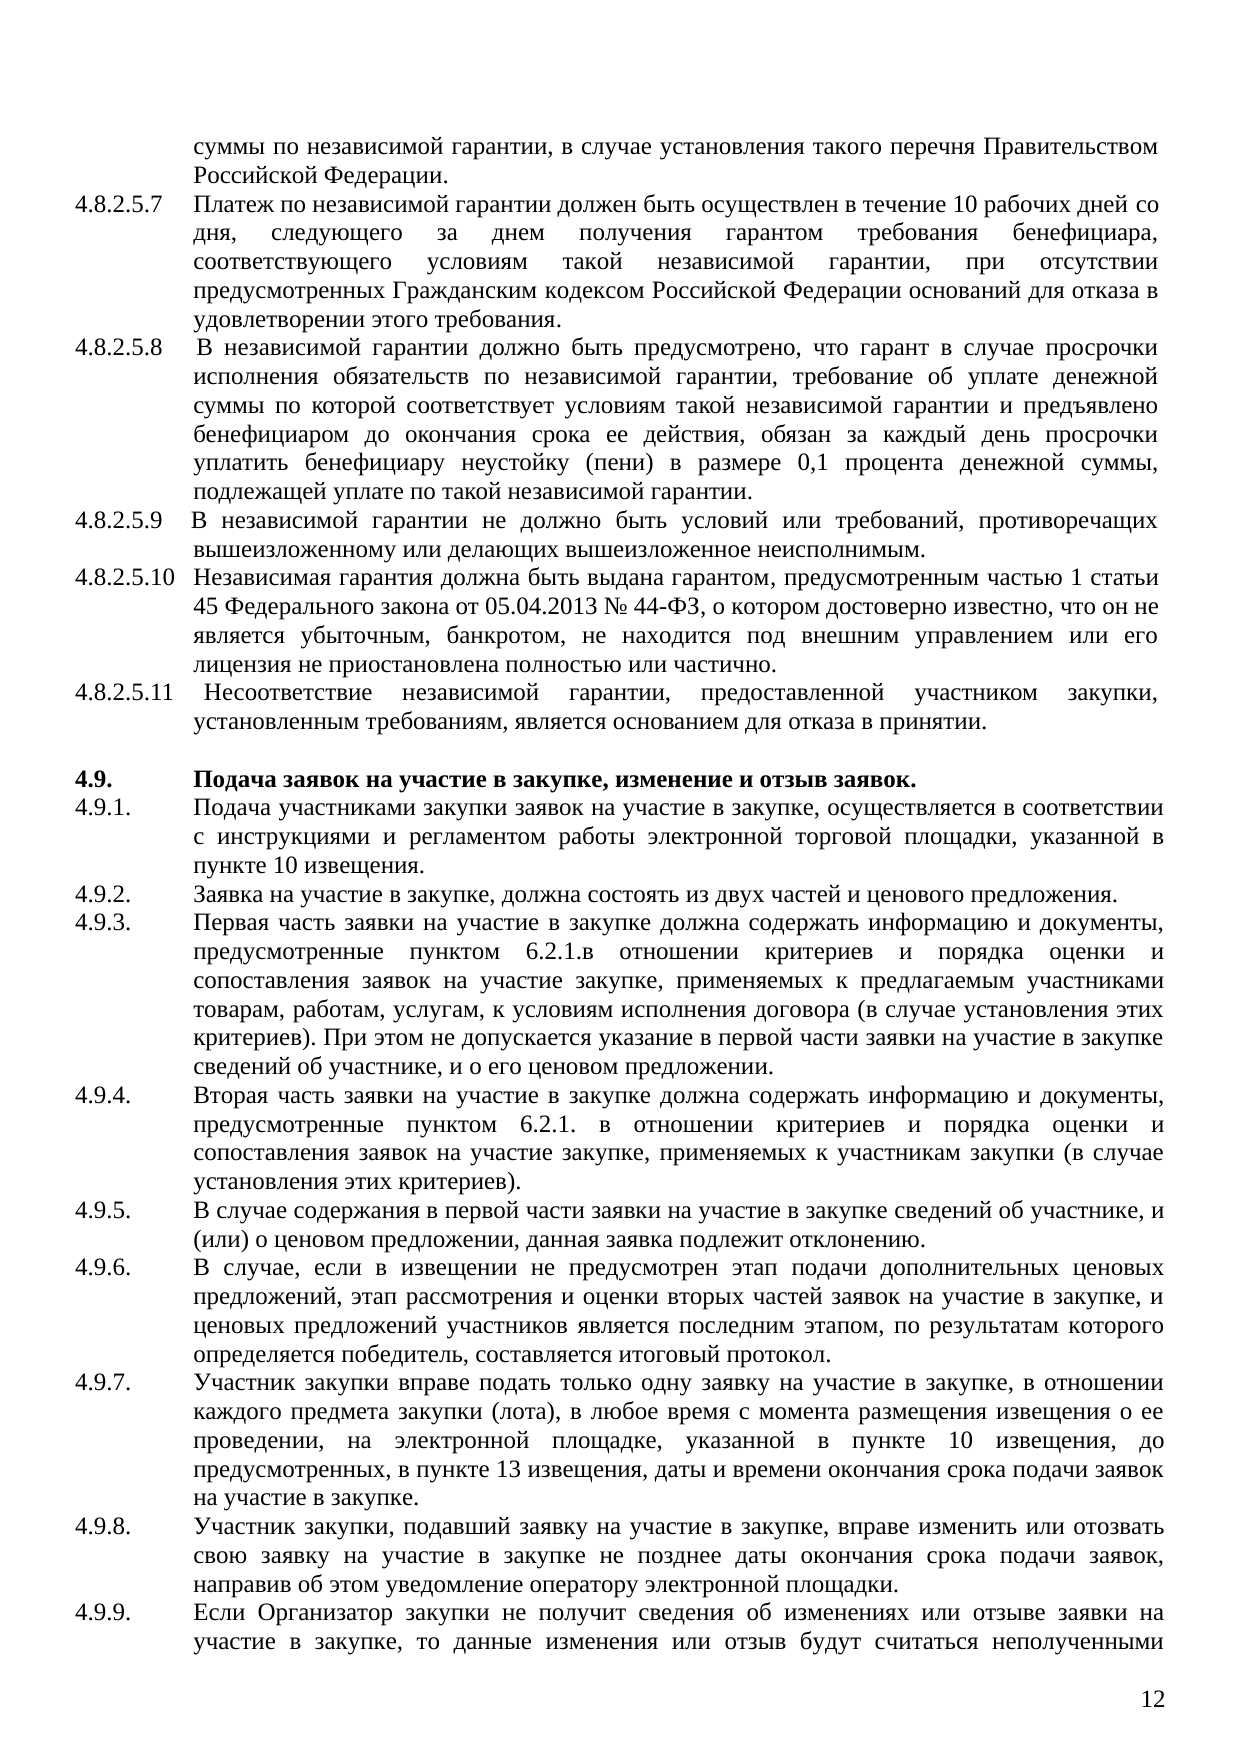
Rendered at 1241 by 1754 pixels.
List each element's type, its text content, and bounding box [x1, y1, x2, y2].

list Участник закупки, подавший заявку на участие в закупке, вправе изменить или отозвать свою заявку на участие в закупке не позднее даты окончания срока подачи заявок, направив об этом уведомление оператору электронной площадки. [75, 1511, 1165, 1597]
text 4.8.2.5.8 В независимой гарантии должно быть предусмотрено, что гарант в случае просрочки исполнения обязательств по независимой гарантии, требование об уплате денежной суммы по которой соответствует условиям такой независимой гарантии и предъявлено бенефициаром до окончания срока ее действия, обязан за каждый день просрочки уплатить бенефициару неустойку (пени) в размере 0,1 процента денежной суммы, подлежащей уплате по такой независимой гарантии. [75, 332, 1159, 505]
list Заявка на участие в закупке, должна состоять из двух частей и ценового предложения. [75, 879, 1165, 907]
list Подача заявок на участие в закупке, изменение и отзыв заявок. [75, 764, 1165, 792]
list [75, 1597, 1165, 1655]
list Платеж по независимой гарантии должен быть осуществлен в течение 10 рабочих дней со дня, следующего за днем получения гарантом требования бенефициара, соответствующего условиям такой независимой гарантии, при отсутствии предусмотренных Гражданским кодексом Российской Федерации оснований для отказа в удовлетворении этого требования. [75, 189, 1159, 332]
list В случае содержания в первой части заявки на участие в закупке сведений об участнике, и (или) о ценовом предложении, данная заявка подлежит отклонению. [75, 1195, 1165, 1252]
list Вторая часть заявки на участие в закупке должна содержать информацию и документы, предусмотренные пунктом 6.2.1. в отношении критериев и порядка оценки и сопоставления заявок на участие закупке, применяемых к участникам закупки (в случае установления этих критериев). [75, 1080, 1165, 1195]
text 4.8.2.5.9 В независимой гарантии не должно быть условий или требований, противоречащих вышеизложенному или делающих вышеизложенное неисполнимым. [75, 505, 1159, 562]
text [75, 131, 1159, 189]
list Участник закупки вправе подать только одну заявку на участие в закупке, в отношении каждого предмета закупки (лота), в любое время с момента размещения извещения о ее проведении, на электронной площадке, указанной в пункте 10 извещения, до предусмотренных, в пункте 13 извещения, даты и времени окончания срока подачи заявок на участие в закупке. [75, 1367, 1165, 1511]
text 4.8.2.5.11 Несоответствие независимой гарантии, предоставленной участником закупки, установленным требованиям, является основанием для отказа в принятии. [75, 677, 1159, 735]
list Подача участниками закупки заявок на участие в закупке, осуществляется в соответствии с инструкциями и регламентом работы электронной торговой площадки, указанной в пункте 10 извещения. [75, 792, 1165, 879]
list В случае, если в извещении не предусмотрен этап подачи дополнительных ценовых предложений, этап рассмотрения и оценки вторых частей заявок на участие в закупке, и ценовых предложений участников является последним этапом, по результатам которого определяется победитель, составляется итоговый протокол. [75, 1252, 1165, 1367]
list Независимая гарантия должна быть выдана гарантом, предусмотренным частью 1 статьи 45 Федерального закона от 05.04.2013 № 44-ФЗ, о котором достоверно известно, что он не является убыточным, банкротом, не находится под внешним управлением или его лицензия не приостановлена полностью или частично. [75, 562, 1159, 677]
list Первая часть заявки на участие в закупке должна содержать информацию и документы, предусмотренные пунктом 6.2.1.в отношении критериев и порядка оценки и сопоставления заявок на участие закупке, применяемых к предлагаемым участниками товарам, работам, услугам, к условиям исполнения договора (в случае установления этих критериев). При этом не допускается указание в первой части заявки на участие в закупке сведений об участнике, и о его ценовом предложении. [75, 907, 1165, 1080]
